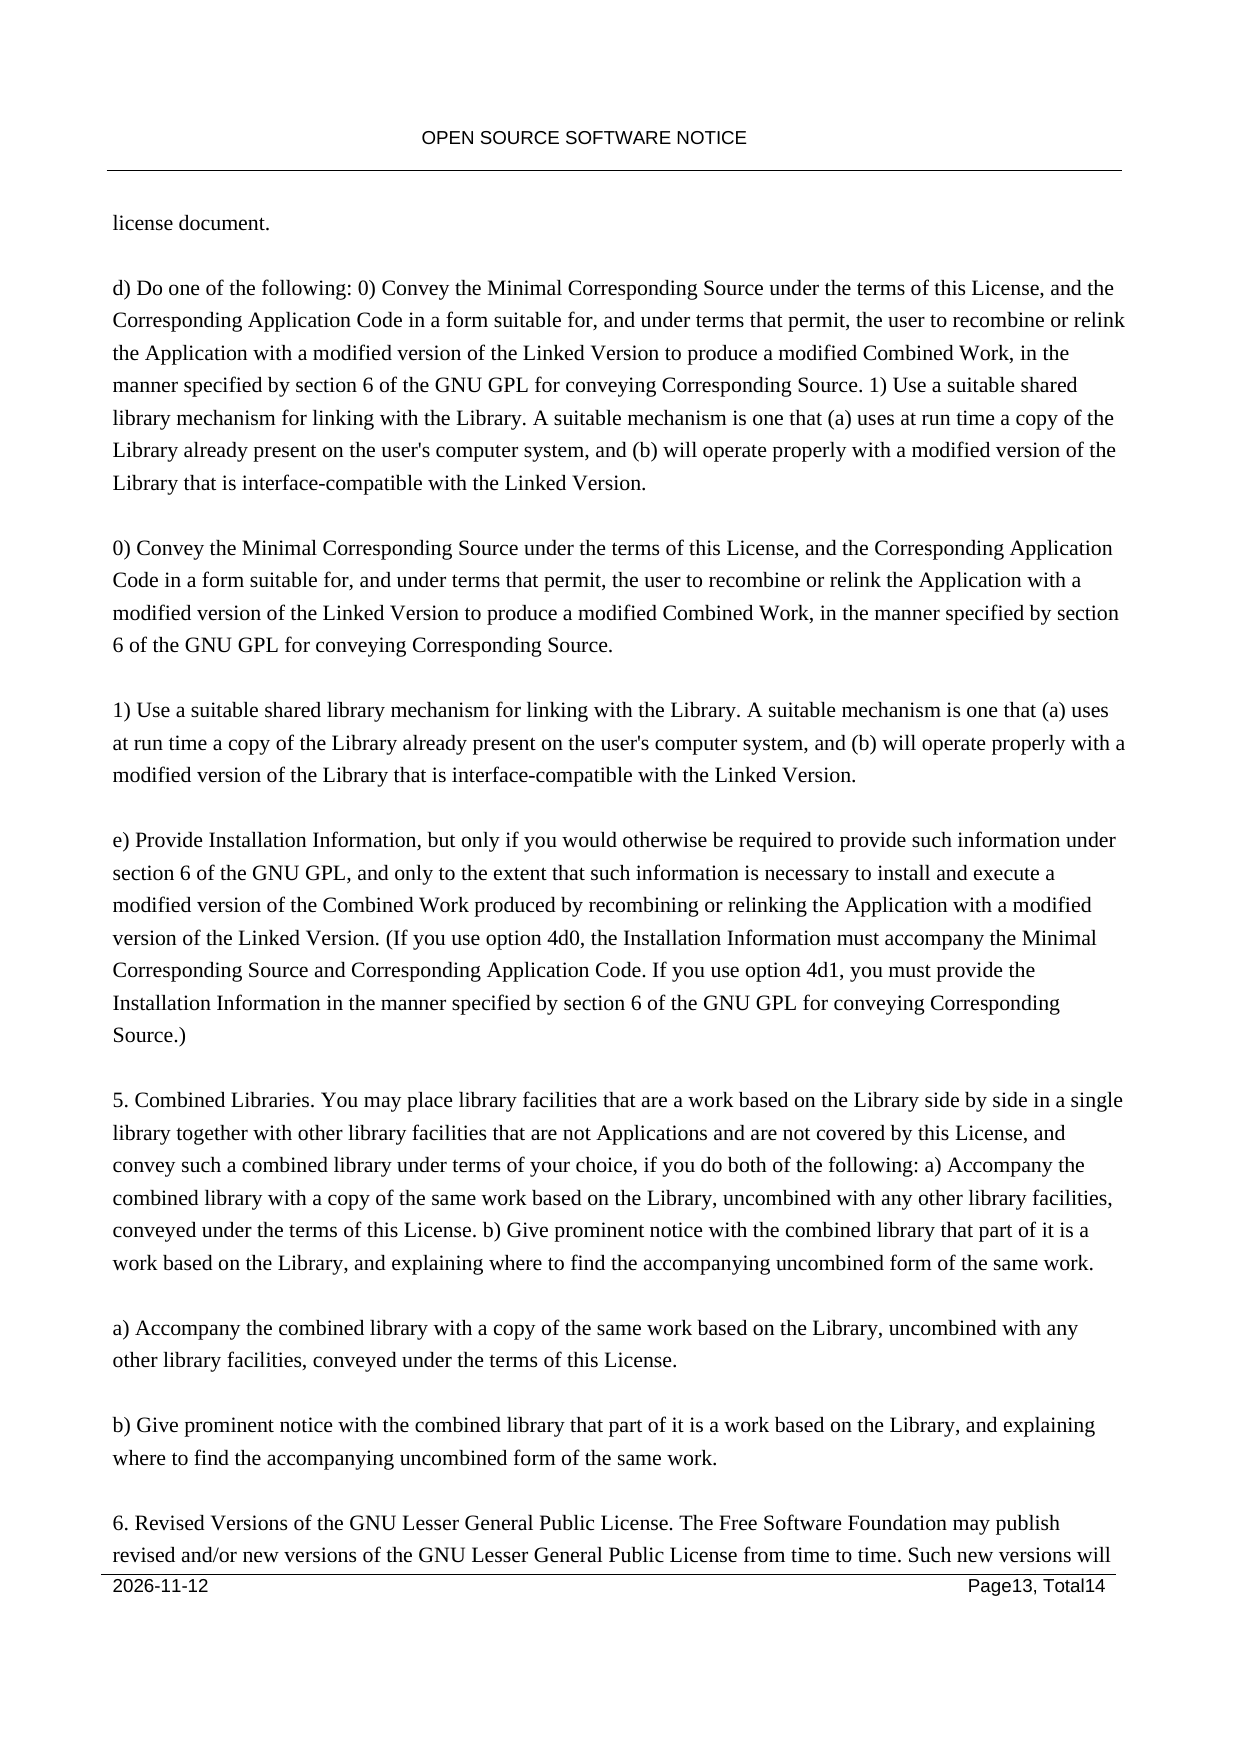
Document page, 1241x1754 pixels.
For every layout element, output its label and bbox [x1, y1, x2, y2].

text [112, 206, 1128, 1571]
